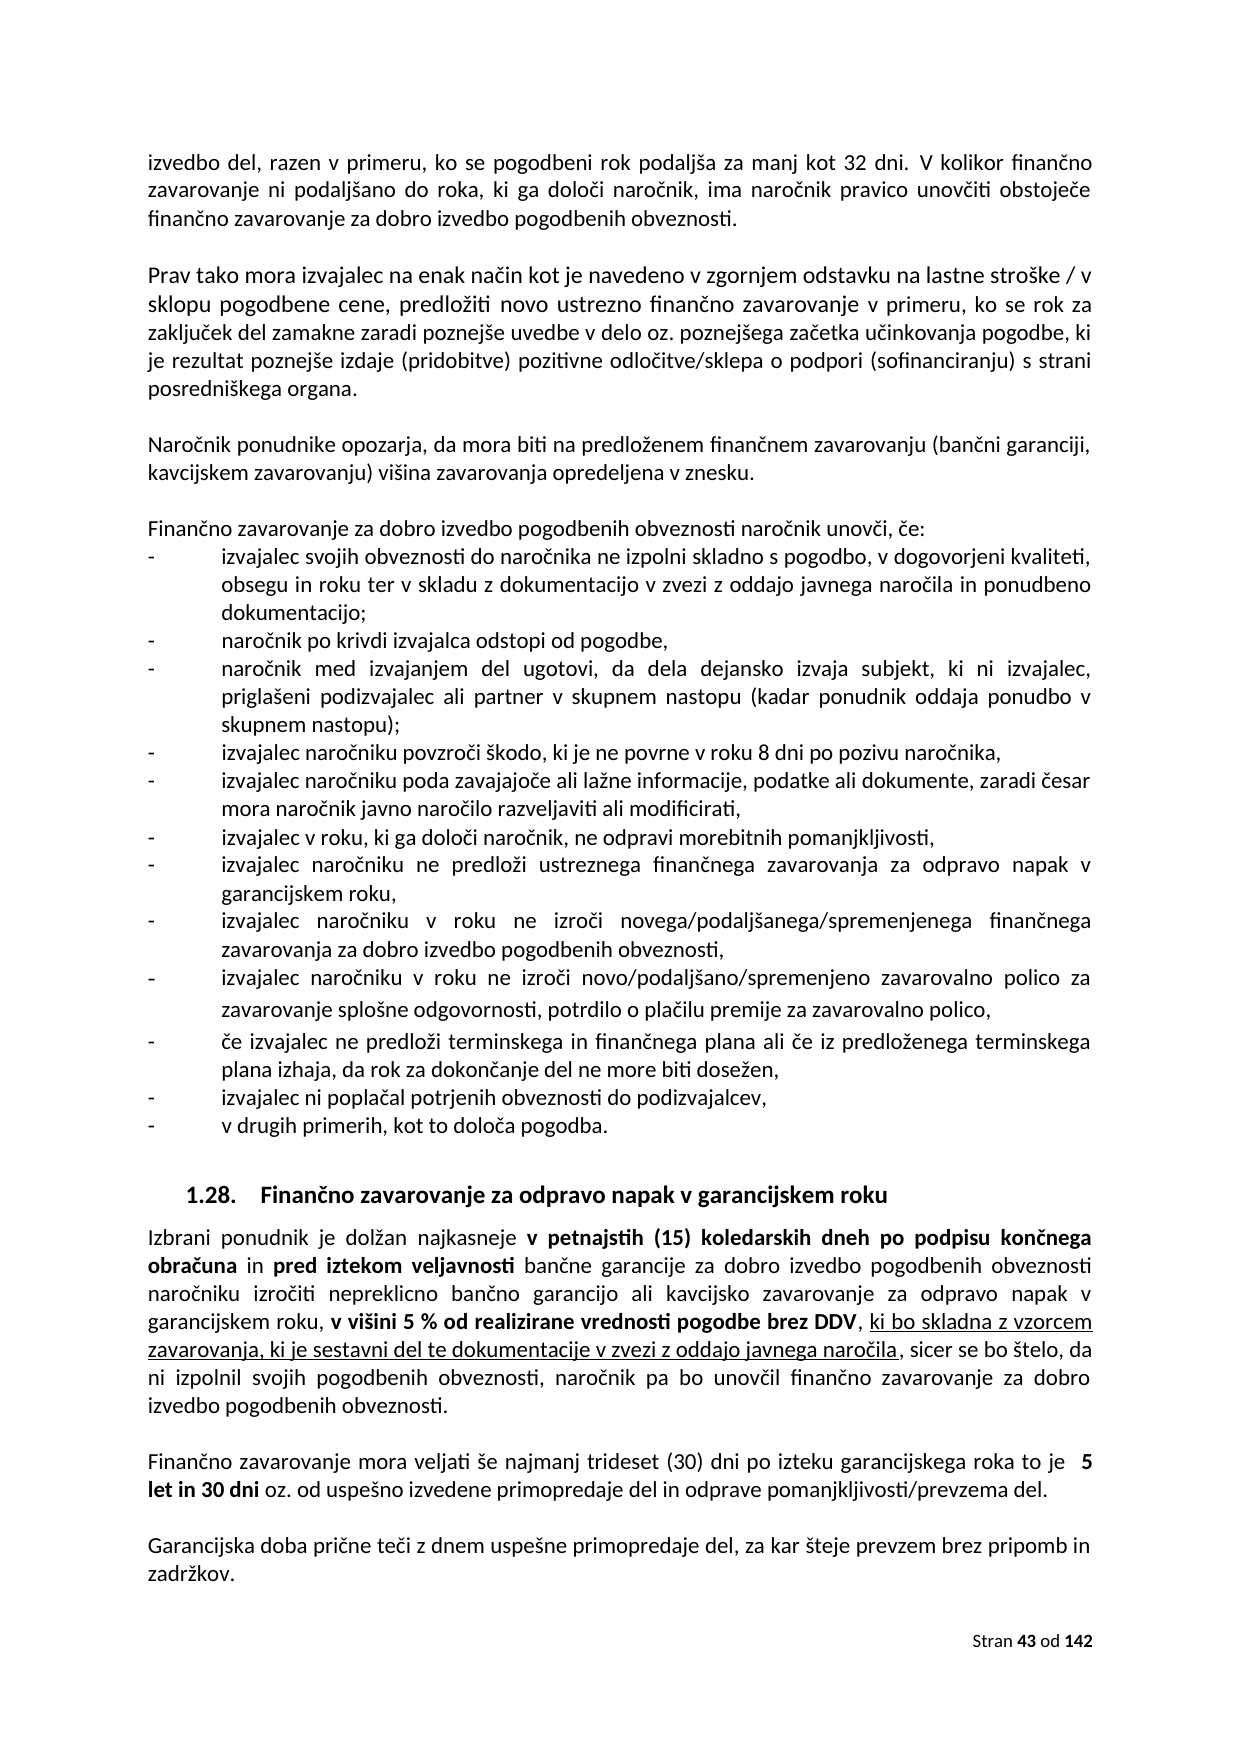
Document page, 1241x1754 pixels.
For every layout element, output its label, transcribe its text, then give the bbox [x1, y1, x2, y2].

text - izvajalec naročniku v roku ne izroči novega/podaljšanega/spremenjenega finančnega zavarovanja za dobro izvedbo pogodbenih obveznosti, [148, 907, 1093, 963]
text Prav tako mora izvajalec na enak način kot je navedeno v zgornjem odstavku na lastne stroške / v sklopu pogodbene cene, predložiti novo ustrezno finančno zavarovanje v primeru, ko se rok za zaključek del zamakne zaradi poznejše uvedbe v delo oz. poznejšega začetka učinkovanja pogodbe, ki je rezultat poznejše izdaje (pridobitve) pozitivne odločitve/sklepa o podpori (sofinanciranju) s strani posredniškega organa. [148, 260, 1093, 402]
list izvajalec naročniku v roku ne izroči novo/podaljšano/spremenjeno zavarovalno polico za zavarovanje splošne odgovornosti, potrdilo o plačilu premije za zavarovalno polico, [148, 963, 1093, 1023]
text - izvajalec ni poplačal potrjenih obveznosti do podizvajalcev, [148, 1083, 1093, 1111]
text Finančno zavarovanje za dobro izvedbo pogodbenih obveznosti naročnik unovči, če: [148, 514, 1093, 542]
text - naročnik med izvajanjem del ugotovi, da dela dejansko izvaja subjekt, ki ni izvajalec, priglašeni podizvajalec ali partner v skupnem nastopu (kadar ponudnik oddaja ponudbo v skupnem nastopu); [148, 654, 1093, 738]
text - izvajalec naročniku ne predloži ustreznega finančnega zavarovanja za odpravo napak v garancijskem roku, [148, 851, 1093, 907]
text - naročnik po krivdi izvajalca odstopi od pogodbe, [148, 626, 1093, 654]
text - če izvajalec ne predloži terminskega in finančnega plana ali če iz predloženega terminskega plana izhaja, da rok za dokončanje del ne more biti dosežen, [148, 1027, 1093, 1083]
text - izvajalec naročniku poda zavajajoče ali lažne informacije, podatke ali dokumente, zaradi česar mora naročnik javno naročilo razveljaviti ali modificirati, [148, 767, 1093, 823]
text Naročnik ponudnike opozarja, da mora biti na predloženem finančnem zavarovanju (bančni garanciji, kavcijskem zavarovanju) višina zavarovanja opredeljena v znesku. [148, 430, 1093, 486]
text Izbrani ponudnik je dolžan najkasneje v petnajstih (15) koledarskih dneh po podpisu končnega obračuna in pred iztekom veljavnosti bančne garancije za dobro izvedbo pogodbenih obveznosti naročniku izročiti nepreklicno bančno garancijo ali kavcijsko zavarovanje za odpravo napak v garancijskem roku, v višini 5 % od realizirane vrednosti pogodbe brez DDV, ki bo skladna z vzorcem zavarovanja, ki je sestavni del te dokumentacije v zvezi z oddajo javnega naročila, sicer se bo štelo, da ni izpolnil svojih pogodbenih obveznosti, naročnik pa bo unovčil finančno zavarovanje za dobro izvedbo pogodbenih obveznosti. [148, 1223, 1093, 1419]
text Garancijska doba prične teči z dnem uspešne primopredaje del, za kar šteje prevzem brez pripomb in zadržkov. [148, 1531, 1093, 1587]
text - v drugih primerih, kot to določa pogodba. [148, 1111, 1093, 1139]
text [148, 148, 1093, 232]
text - izvajalec svojih obveznosti do naročnika ne izpolni skladno s pogodbo, v dogovorjeni kvaliteti, obsegu in roku ter v skladu z dokumentacijo v zvezi z oddajo javnega naročila in ponudbeno dokumentacijo; [148, 542, 1093, 626]
text - izvajalec naročniku povzroči škodo, ki je ne povrne v roku 8 dni po pozivu naročnika, [148, 738, 1093, 767]
text - izvajalec v roku, ki ga določi naročnik, ne odpravi morebitnih pomanjkljivosti, [148, 823, 1093, 851]
subtitle Finančno zavarovanje za odpravo napak v garancijskem roku [185, 1180, 1093, 1210]
text Finančno zavarovanje mora veljati še najmanj trideset (30) dni po izteku garancijskega roka to je 5 let in 30 dni oz. od uspešno izvedene primopredaje del in odprave pomanjkljivosti/prevzema del. [148, 1447, 1093, 1503]
